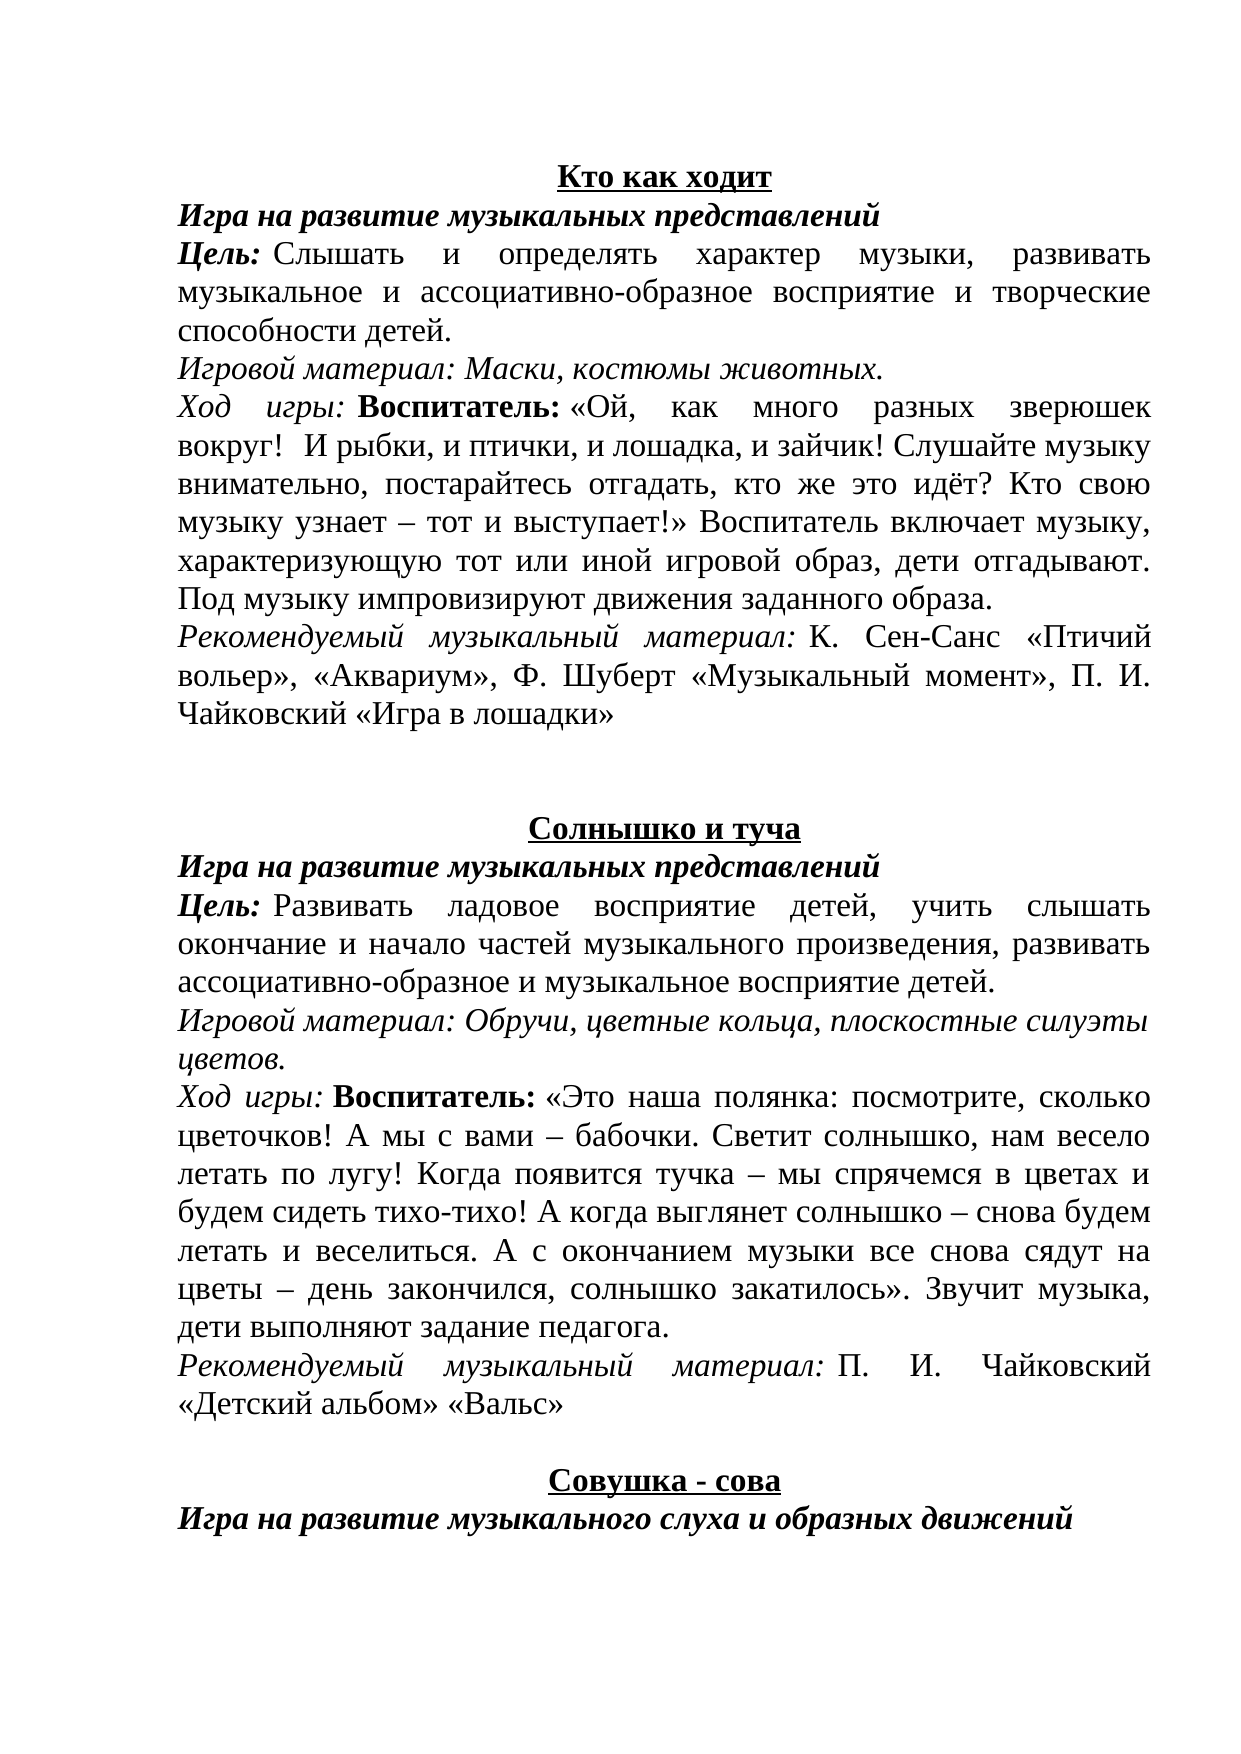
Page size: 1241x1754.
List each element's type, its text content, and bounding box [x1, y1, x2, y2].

text Ход игры: Воспитатель: «Это наша полянка: посмотрите, сколько цветочков! А мы с вами – бабочки. Светит солнышко, нам весело летать по лугу! Когда появится тучка – мы спрячемся в цветах и будем сидеть тихо-тихо! А когда выглянет солнышко – снова будем летать и веселиться. А с окончанием музыки все снова сядут на цветы – день закончился, солнышко закатилось». Звучит музыка, дети выполняют задание педагога. [177, 1076, 1152, 1345]
text Солнышко и туча [177, 808, 1152, 846]
text Игровой материал: Обручи, цветные кольца, плоскостные силуэты цветов. [177, 1000, 1152, 1076]
text Цель: Развивать ладовое восприятие детей, учить слышать окончание и начало частей музыкального произведения, развивать ассоциативно-образное и музыкальное восприятие детей. [177, 885, 1152, 1000]
text Игра на развитие музыкальных представлений [177, 195, 1152, 233]
text Кто как ходит [177, 156, 1152, 195]
text Игровой материал: Маски, костюмы животных. [177, 348, 1152, 386]
text Совушка - сова [177, 1460, 1152, 1498]
text Рекомендуемый музыкальный материал: П. И. Чайковский «Детский альбом» «Вальс» [177, 1345, 1152, 1421]
text Игра на развитие музыкальных представлений [177, 846, 1152, 885]
text Цель: Слышать и определять характер музыки, развивать музыкальное и ассоциативно-образное восприятие и творческие способности детей. [177, 233, 1152, 348]
text Ход игры: Воспитатель: «Ой, как много разных зверюшек вокруг! И рыбки, и птички, и лошадка, и зайчик! Слушайте музыку внимательно, постарайтесь отгадать, кто же это идёт? Кто свою музыку узнает – тот и выступает!» Воспитатель включает музыку, характеризующую тот или иной игровой образ, дети отгадывают. Под музыку импровизируют движения заданного образа. [177, 386, 1152, 616]
text Игра на развитие музыкального слуха и образных движений [177, 1498, 1152, 1536]
text Рекомендуемый музыкальный материал: К. Сен-Санс «Птичий вольер», «Аквариум», Ф. Шуберт «Музыкальный момент», П. И. Чайковский «Игра в лошадки» [177, 616, 1152, 731]
